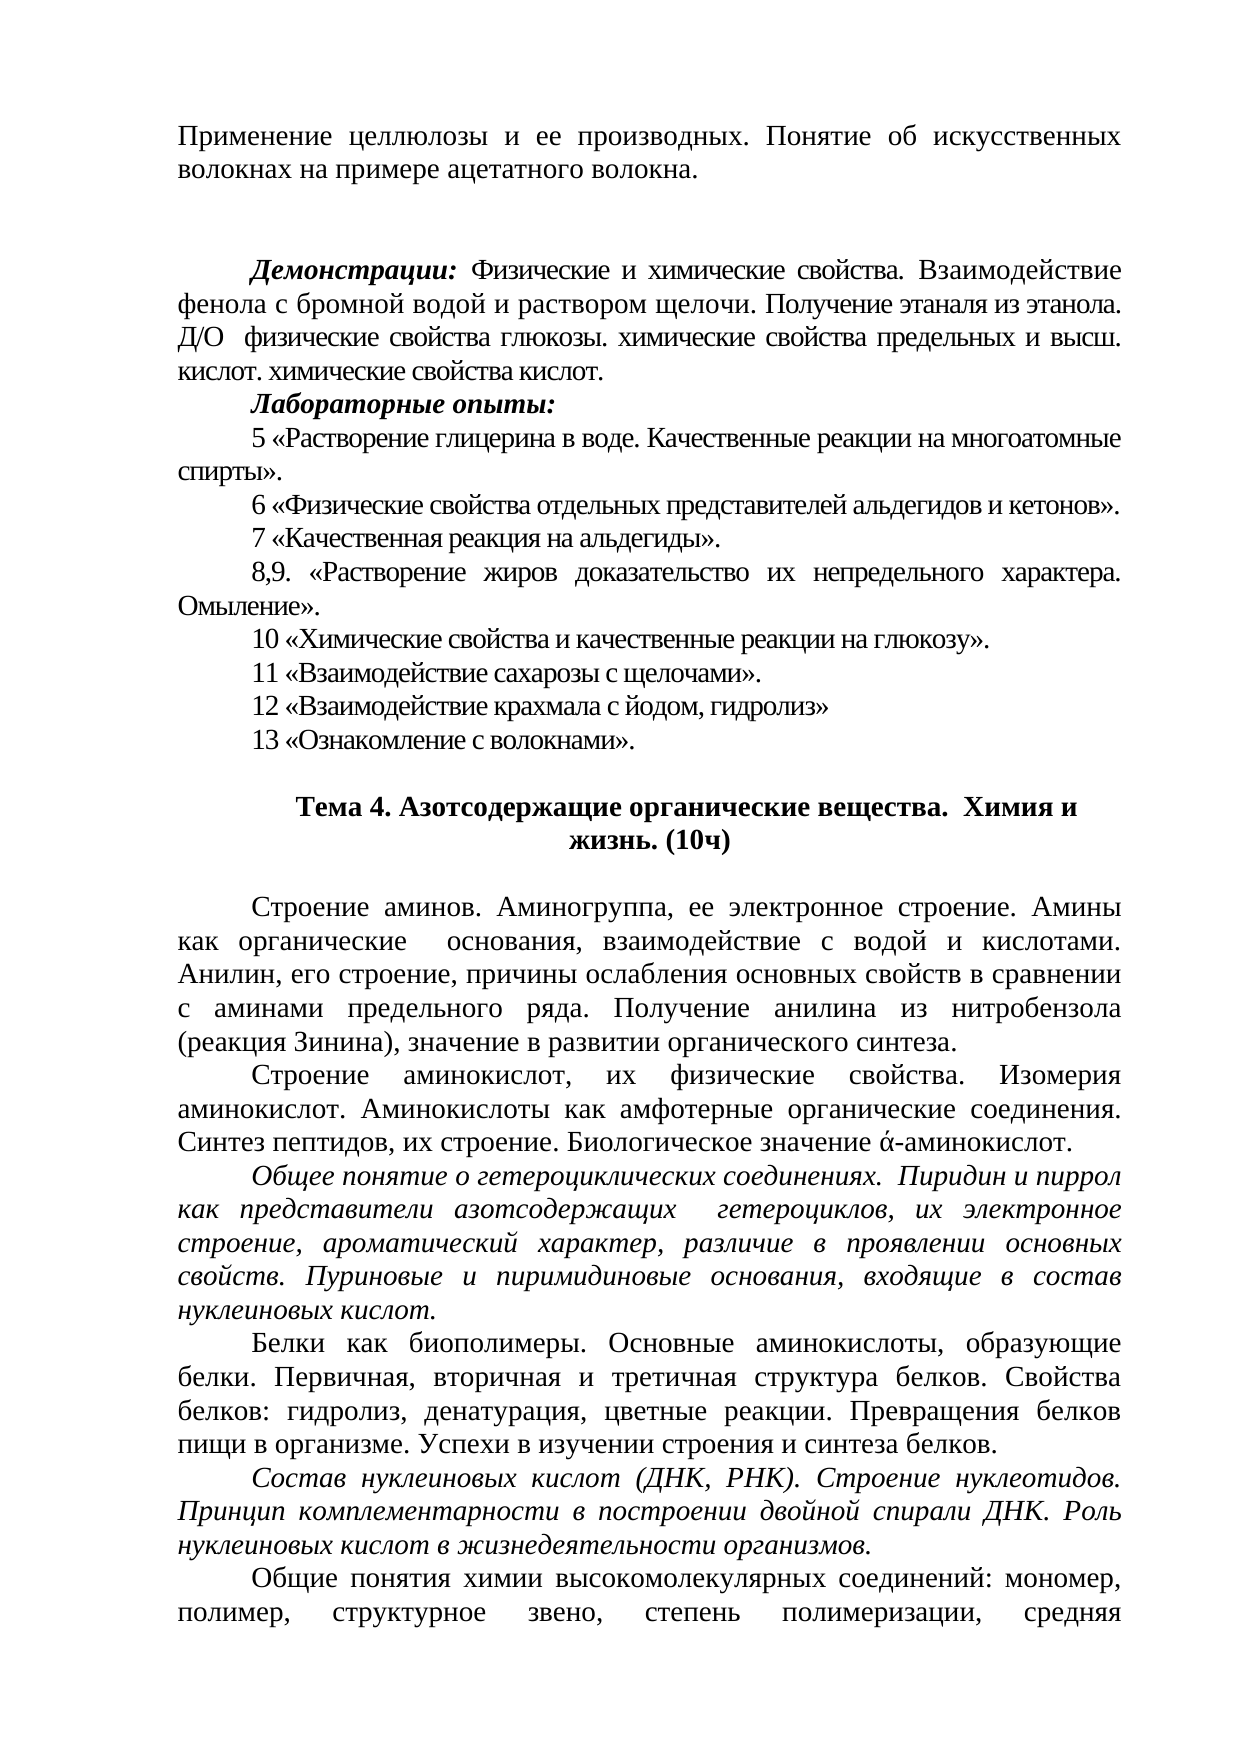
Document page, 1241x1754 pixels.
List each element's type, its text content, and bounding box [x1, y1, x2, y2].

text 11 «Взаимодействие сахарозы с щелочами». [177, 655, 1122, 688]
text Строение аминокислот, их физические свойства. Изомерия аминокислот. Аминокислоты как амфотерные органические соединения. Синтез пептидов, их строение. Биологическое значение ά-аминокислот. [177, 1057, 1122, 1158]
text Лабораторные опыты: [177, 386, 1122, 420]
text Состав нуклеиновых кислот (ДНК, РНК). Строение нуклеотидов. Принцип комплементарности в построении двойной спирали ДНК. Роль нуклеиновых кислот в жизнедеятельности организмов. [177, 1460, 1122, 1560]
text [177, 118, 1122, 185]
text 5 «Растворение глицерина в воде. Качественные реакции на многоатомные спирты». [177, 420, 1122, 487]
text Тема 4. Азотсодержащие органические вещества. Химия и жизнь. (10ч) [177, 789, 1122, 856]
text Общее понятие о гетероциклических соединениях. Пиридин и пиррол как представители азотсодержащих гетероциклов, их электронное строение, ароматический характер, различие в проявлении основных свойств. Пуриновые и пиримидиновые основания, входящие в состав нуклеиновых кислот. [177, 1158, 1122, 1326]
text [177, 1560, 1122, 1627]
text 7 «Качественная реакция на альдегиды». [177, 521, 1122, 554]
text Белки как биополимеры. Основные аминокислоты, образующие белки. Первичная, вторичная и третичная структура белков. Свойства белков: гидролиз, денатурация, цветные реакции. Превращения белков пищи в организме. Успехи в изучении строения и синтеза белков. [177, 1326, 1122, 1460]
text 8,9. «Растворение жиров доказательство их непредельного характера. Омыление». [177, 554, 1122, 621]
text Демонстрации: Физические и химические свойства. Взаимодействие фенола с бромной водой и раствором щелочи. Получение этаналя из этанола. Д/О физические свойства глюкозы. химические свойства предельных и высш. кислот. химические свойства кислот. [177, 252, 1122, 386]
text 13 «Ознакомление с волокнами». [177, 722, 1122, 755]
text Строение аминов. Аминогруппа, ее электронное строение. Амины как органические основания, взаимодействие с водой и кислотами. Анилин, его строение, причины ослабления основных свойств в сравнении с аминами предельного ряда. Получение анилина из нитробензола (реакция Зинина), значение в развитии органического синтеза. [177, 889, 1122, 1057]
text 12 «Взаимодействие крахмала с йодом, гидролиз» [177, 688, 1122, 722]
text 6 «Физические свойства отдельных представителей альдегидов и кетонов». [177, 487, 1122, 521]
text 10 «Химические свойства и качественные реакции на глюкозу». [177, 621, 1122, 655]
